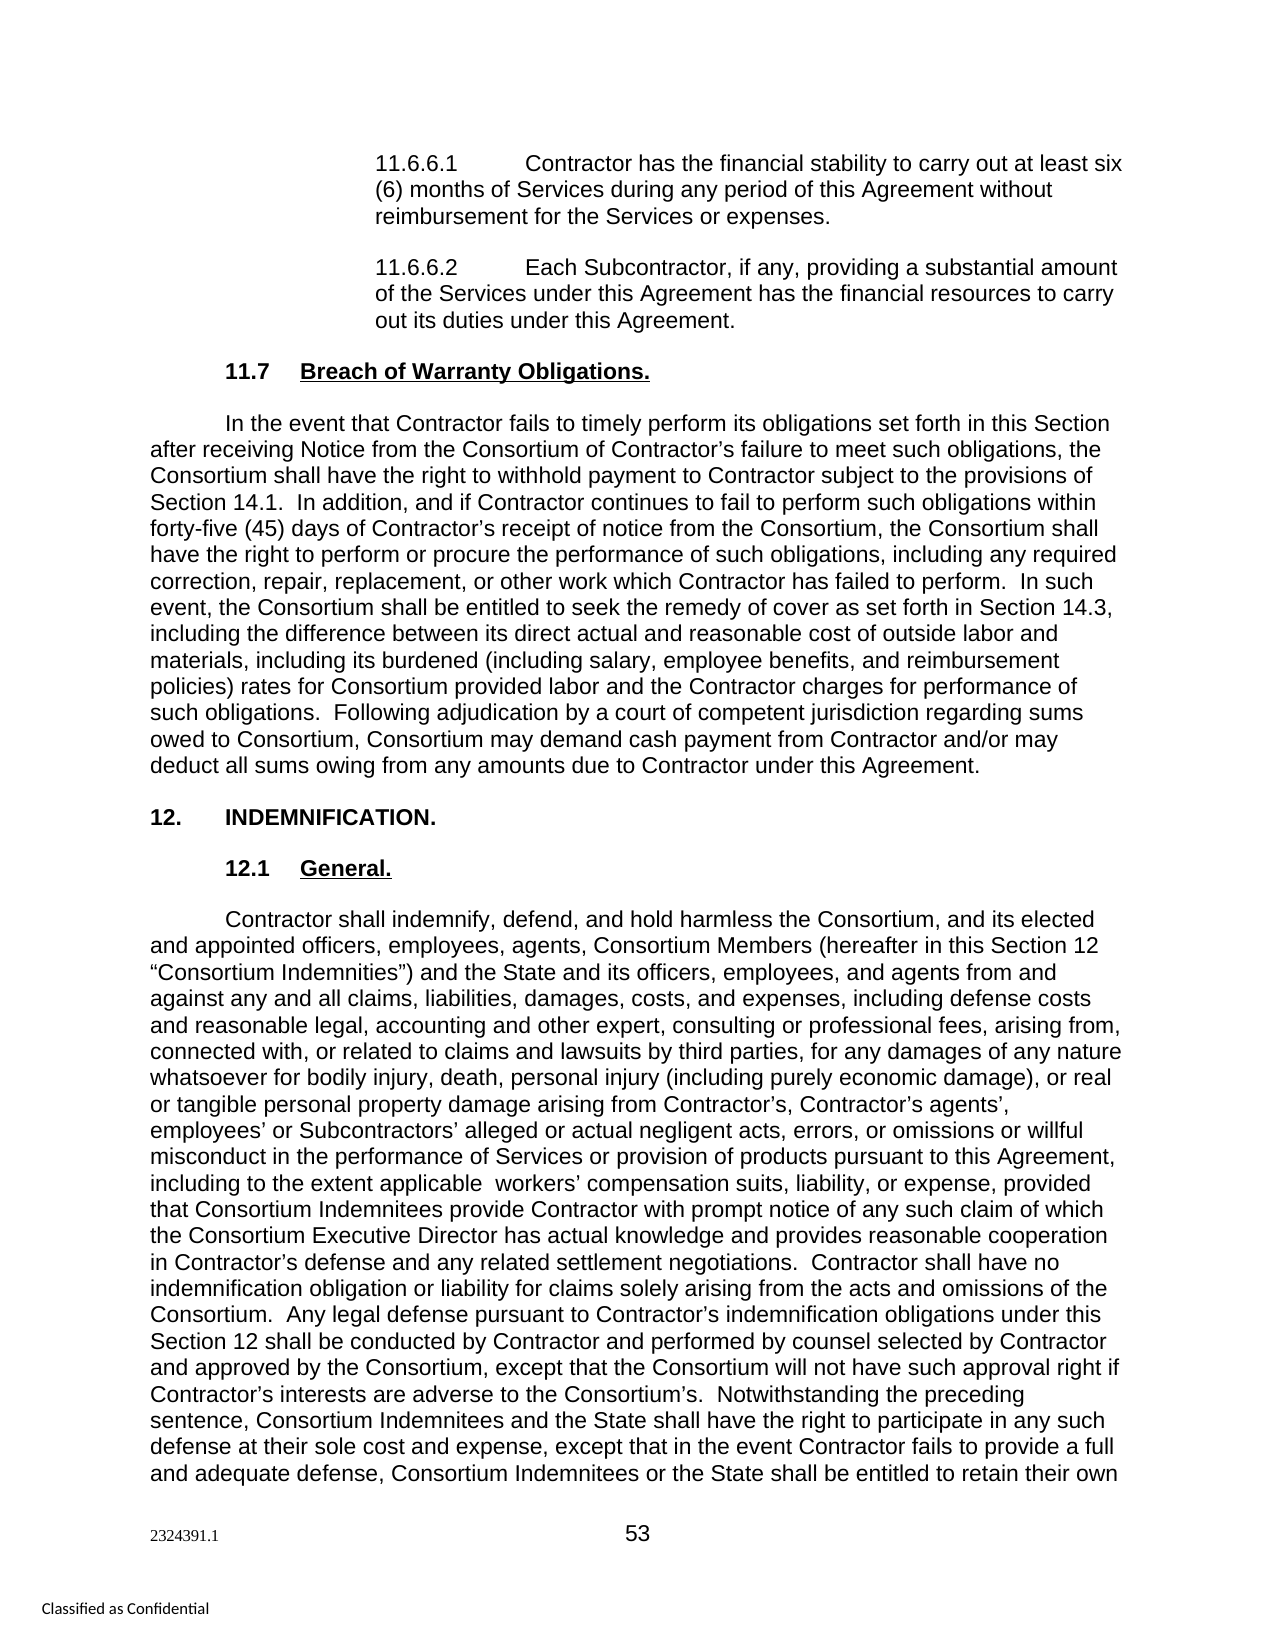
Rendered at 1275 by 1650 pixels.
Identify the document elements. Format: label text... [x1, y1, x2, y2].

text General. [225, 855, 1125, 881]
text Breach of Warranty Obligations. [225, 358, 1125, 384]
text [150, 906, 1125, 1486]
text In the event that Contractor fails to timely perform its obligations set forth in this Section after receiving Notice from the Consortium of Contractor’s failure to meet such obligations, the Consortium shall have the right to withhold payment to Contractor subject to the provisions of Section 14.1. In addition, and if Contractor continues to fail to perform such obligations within forty-five (45) days of Contractor’s receipt of notice from the Consortium, the Consortium shall have the right to perform or procure the performance of such obligations, including any required correction, repair, replacement, or other work which Contractor has failed to perform. In such event, the Consortium shall be entitled to seek the remedy of cover as set forth in Section 14.3, including the difference between its direct actual and reasonable cost of outside labor and materials, including its burdened (including salary, employee benefits, and reimbursement policies) rates for Consortium provided labor and the Contractor charges for performance of such obligations. Following adjudication by a court of competent jurisdiction regarding sums owed to Consortium, Consortium may demand cash payment from Contractor and/or may deduct all sums owing from any amounts due to Contractor under this Agreement. [150, 409, 1125, 778]
text Contractor has the financial stability to carry out at least six (6) months of Services during any period of this Agreement without reimbursement for the Services or expenses. [375, 150, 1125, 229]
text INDEMNIFICATION. [150, 803, 1125, 830]
text Each Subcontractor, if any, providing a substantial amount of the Services under this Agreement has the financial resources to carry out its duties under this Agreement. [375, 254, 1125, 333]
